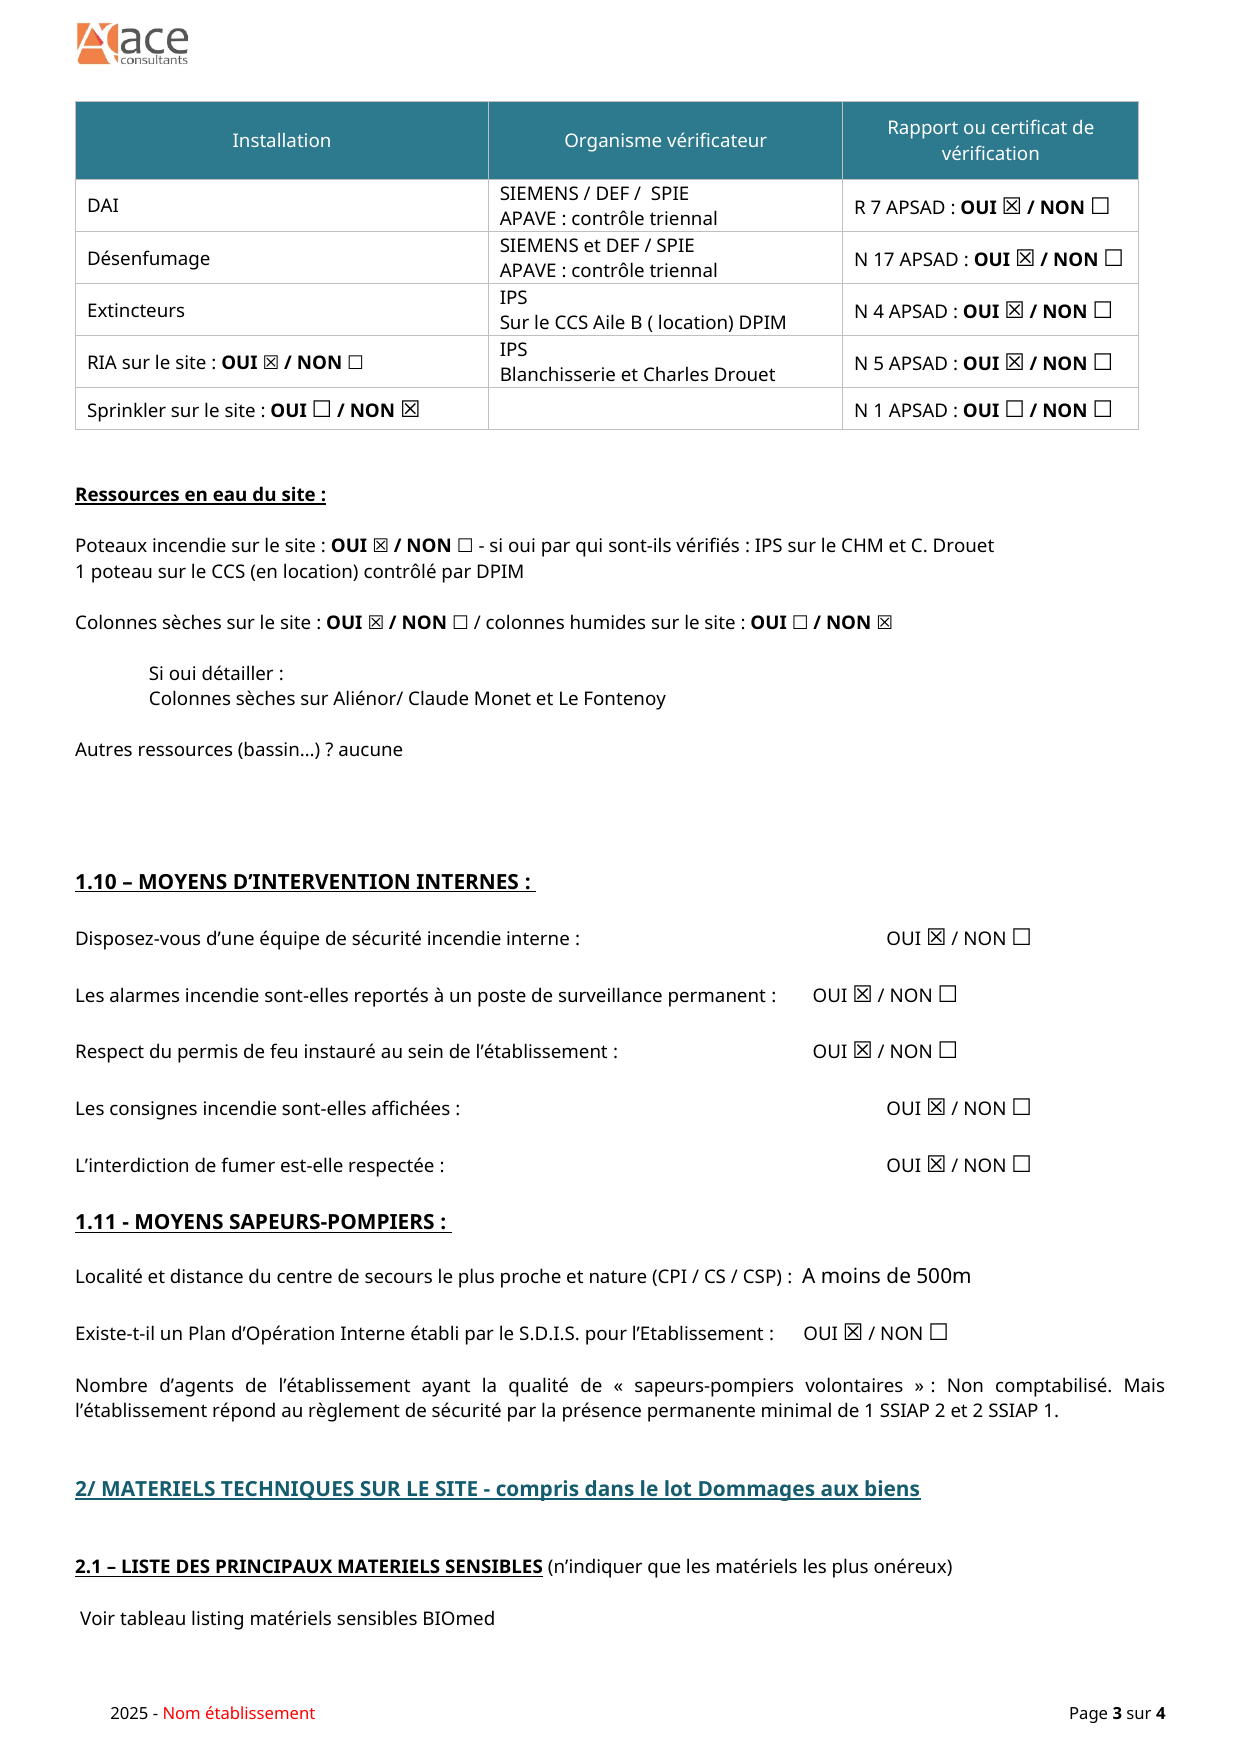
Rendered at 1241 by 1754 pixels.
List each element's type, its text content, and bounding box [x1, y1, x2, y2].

table_header Installation [76, 102, 488, 179]
table_cell N 5 APSAD : OUI / NON [843, 336, 1138, 387]
text Existe-t-il un Plan d’Opération Interne établi par le S.D.I.S. pour l’Etablissement : OUI / NON [75, 1315, 1165, 1347]
subtitle 2/ MATERIELS TECHNIQUES SUR LE SITE - compris dans le lot Dommages aux biens [75, 1474, 1045, 1503]
table_cell N 17 APSAD : OUI / NON [843, 232, 1138, 283]
text L’interdiction de fumer est-elle respectée : OUI / NON [75, 1148, 1165, 1179]
text Colonnes sèches sur le site : OUI / NON / colonnes humides sur le site : OUI / NON [75, 609, 1165, 634]
text 1.11 - MOYENS SAPEURS-POMPIERS : [75, 1207, 1165, 1236]
table_cell Désenfumage [76, 232, 488, 283]
table_cell RIA sur le site : OUI / NON [76, 336, 488, 387]
text Poteaux incendie sur le site : OUI / NON - si oui par qui sont-ils vérifiés : IPS sur le CHM et C. Drouet [75, 532, 1165, 558]
text Les alarmes incendie sont-elles reportés à un poste de surveillance permanent : OUI / NON [75, 977, 1165, 1009]
text Respect du permis de feu instauré au sein de l’établissement : OUI / NON [75, 1034, 1165, 1066]
text Ressources en eau du site : [75, 481, 1165, 507]
table_cell R 7 APSAD : OUI / NON [843, 180, 1138, 231]
table_cell N 4 APSAD : OUI / NON [843, 284, 1138, 335]
text 1 poteau sur le CCS (en location) contrôlé par DPIM [75, 558, 1165, 583]
text Voir tableau listing matériels sensibles BIOmed [75, 1605, 1165, 1630]
table_cell SIEMENS / DEF / SPIE APAVE : contrôle triennal [489, 180, 842, 231]
table_cell DAI [76, 180, 488, 231]
text Localité et distance du centre de secours le plus proche et nature (CPI / CS / CSP) : A moins de 500m [75, 1261, 1165, 1290]
table_cell Sprinkler sur le site : OUI / NON [76, 388, 488, 429]
subtitle 1.10 – MOYENS D’INTERVENTION INTERNES : [75, 867, 1045, 895]
table_cell [489, 388, 842, 429]
table_cell IPS Sur le CCS Aile B ( location) DPIM [489, 284, 842, 335]
text Nombre d’agents de l’établissement ayant la qualité de « sapeurs-pompiers volontaires » : Non comptabilisé. Mais l’établissement répond au règlement de sécurité par la présence permanente minimal de 1 SSIAP 2 et 2 SSIAP 1. [75, 1372, 1165, 1423]
table_header Rapport ou certificat de vérification [843, 102, 1138, 179]
text Autres ressources (bassin…) ? aucune [75, 737, 1165, 762]
table_cell Extincteurs [76, 284, 488, 335]
text Si oui détailler : [75, 660, 1165, 686]
text Disposez-vous d’une équipe de sécurité incendie interne : OUI / NON [75, 921, 1165, 952]
picture [75, 22, 189, 66]
table_header Organisme vérificateur [489, 102, 842, 179]
table_cell IPS Blanchisserie et Charles Drouet [489, 336, 842, 387]
text Colonnes sèches sur Aliénor/ Claude Monet et Le Fontenoy [75, 686, 1165, 711]
table_cell SIEMENS et DEF / SPIE APAVE : contrôle triennal [489, 232, 842, 283]
text 2.1 – LISTE DES PRINCIPAUX MATERIELS SENSIBLES (n’indiquer que les matériels les plus onéreux) [75, 1554, 1165, 1579]
text Les consignes incendie sont-elles affichées : OUI / NON [75, 1091, 1165, 1122]
table_cell N 1 APSAD : OUI / NON [843, 388, 1138, 429]
